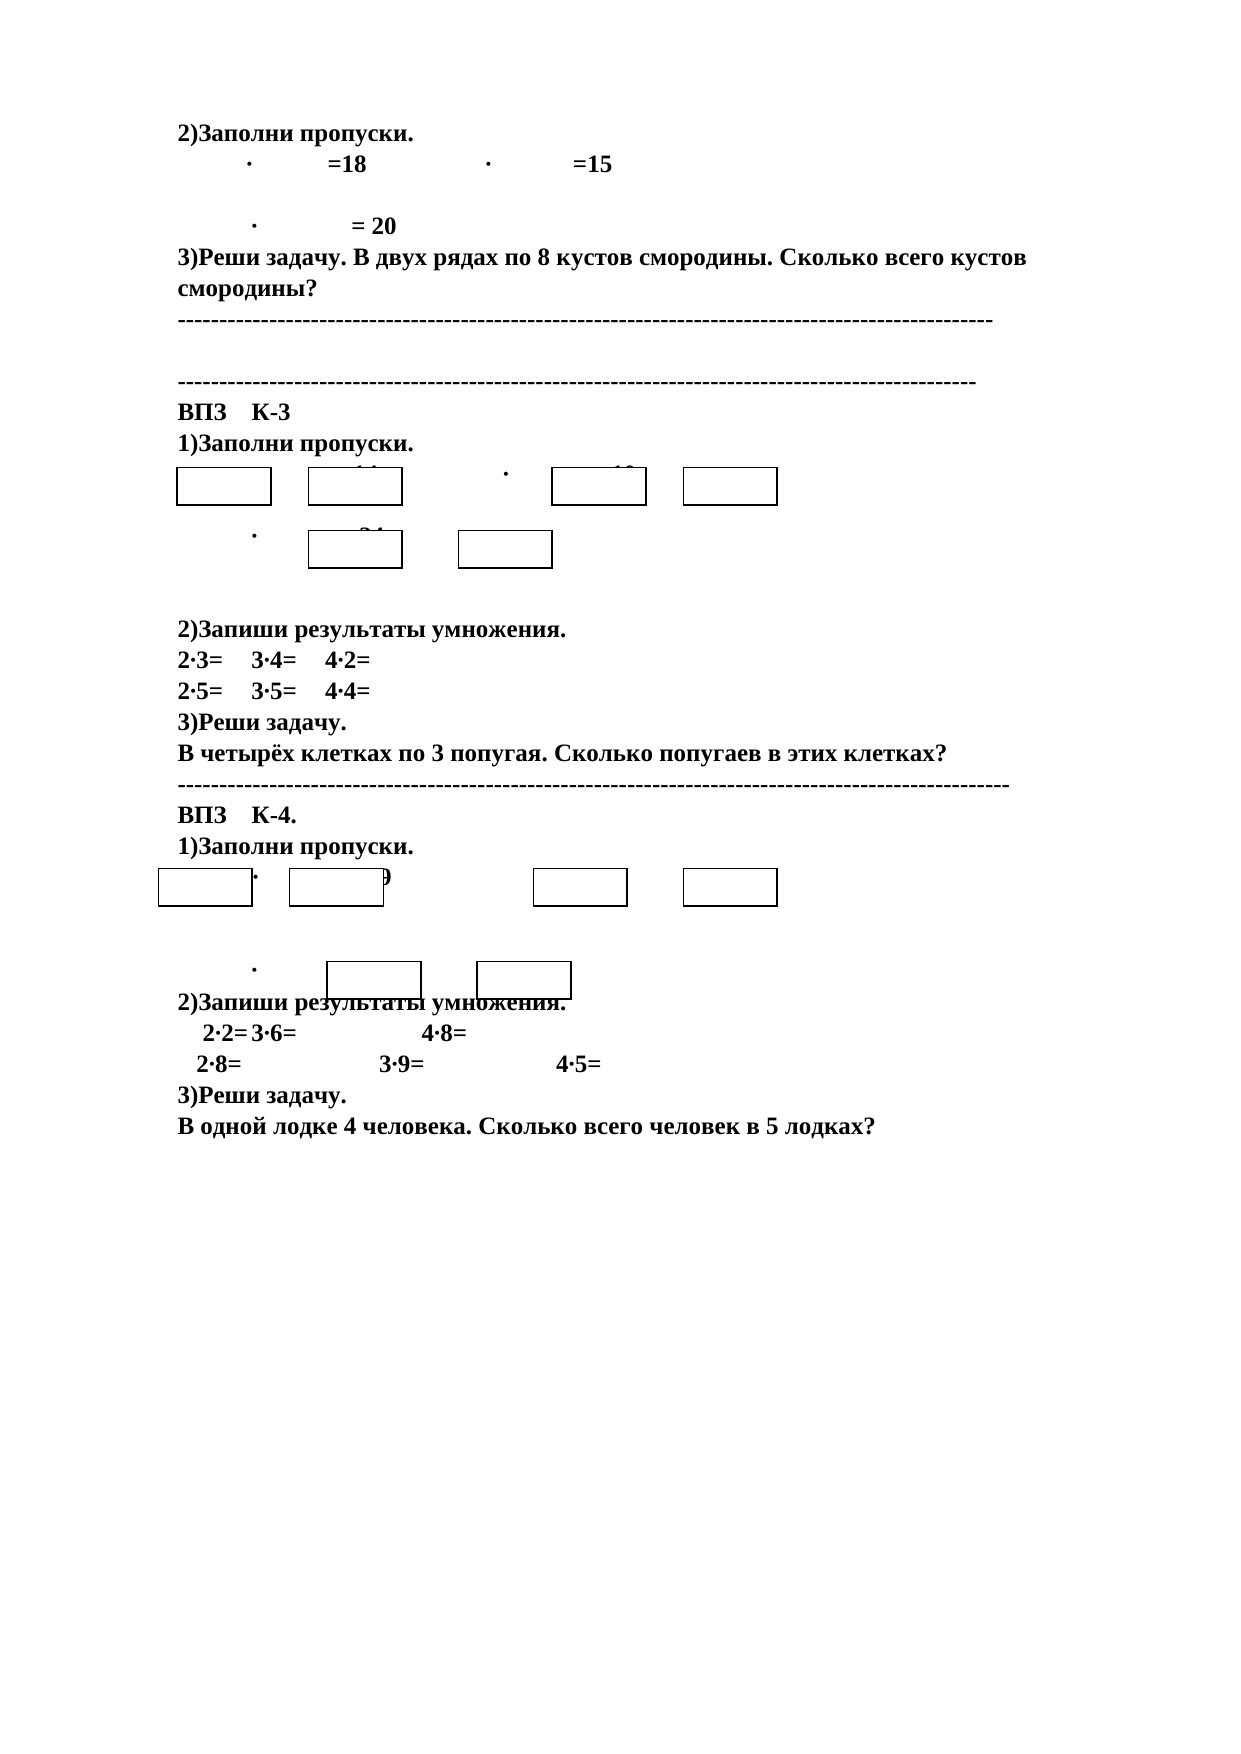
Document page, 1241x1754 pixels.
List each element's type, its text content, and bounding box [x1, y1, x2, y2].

text В одной лодке 4 человека. Сколько всего человек лодках? [177, 1111, 1152, 1139]
text ВПЗ К-4. [177, 800, 1152, 829]
text 3)Реши задачу. [177, 1080, 1152, 1108]
text ∙ =16 [177, 956, 1152, 984]
text ∙ = 9 ∙ =12 [177, 862, 1152, 891]
text В четырёх клетках по 3 попугая. Сколько попугаев в этих клетках? [177, 738, 1152, 767]
text -------------------------------------------------------------------------------------------------- [177, 304, 1152, 333]
text 2)Запиши результаты умножения. [177, 987, 335, 1015]
text 2∙3= 3∙4= 4∙2= [177, 645, 1152, 674]
text 1)Заполни пропуски. [177, 428, 1152, 457]
text 2)Запиши результаты умножения. [334, 987, 1152, 1015]
text 2∙5= 3∙5= 4∙4= [177, 676, 1152, 705]
text 2)Запиши результаты умножения. [177, 614, 1152, 643]
text ВПЗ К-3 [177, 397, 1152, 426]
text 2∙2= 3∙6= 4∙8= [177, 1018, 1152, 1046]
text 2)Заполни пропуски. [177, 118, 1152, 147]
text ∙ = 20 [177, 211, 1152, 240]
text 3)Реши задачу. В двух рядах по 8 кустов смородины. Сколько всего кустов смородины? [177, 242, 1152, 302]
text 2∙8= 3∙9= 4∙5= [177, 1049, 1152, 1077]
text 3)Реши задачу. [177, 707, 1152, 736]
text ∙ = 14 ∙ = 10 [177, 459, 1152, 488]
text 1)Заполни пропуски. [177, 831, 1152, 860]
text ---------------------------------------------------------------------------------------------------- [177, 769, 1152, 798]
text ------------------------------------------------------------------------------------------------ [177, 366, 1152, 395]
text ∙ = 24 [177, 521, 1152, 550]
text ∙ =18 ∙ =15 [177, 149, 1152, 178]
